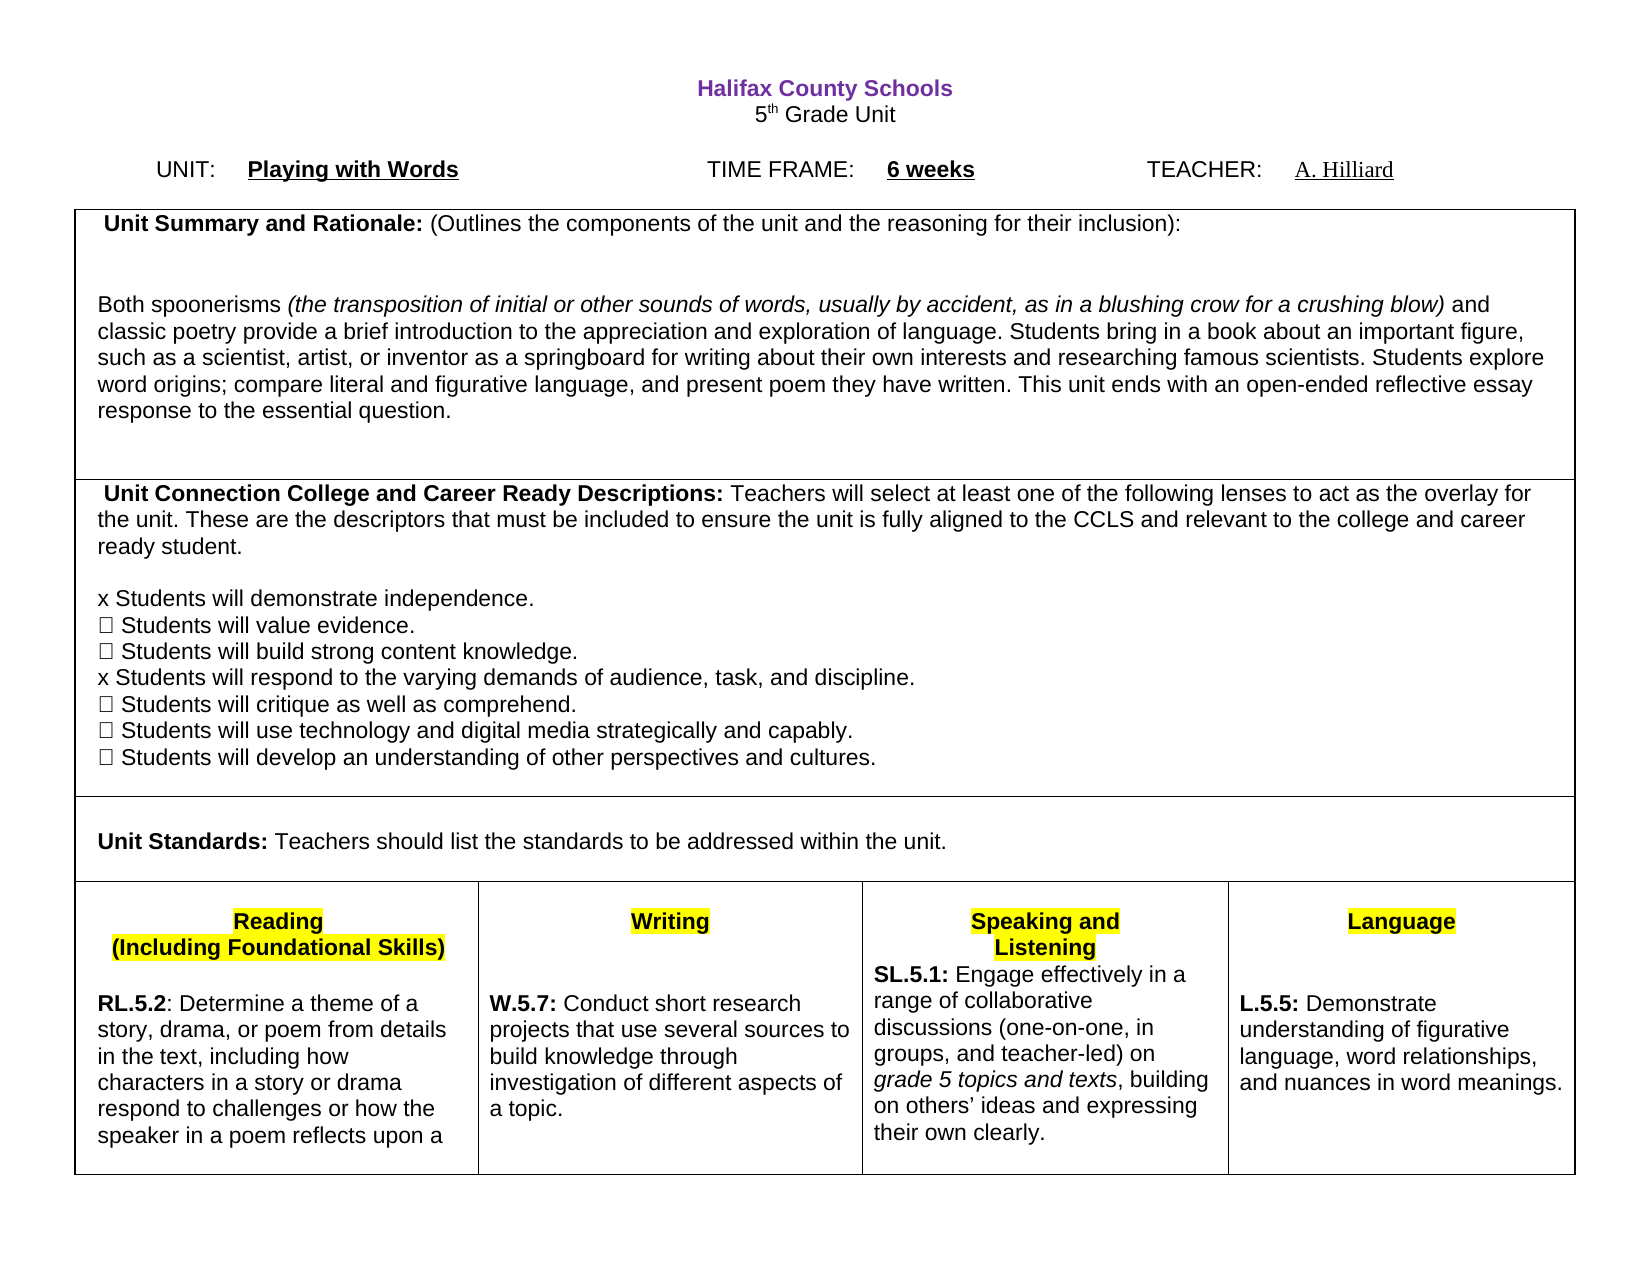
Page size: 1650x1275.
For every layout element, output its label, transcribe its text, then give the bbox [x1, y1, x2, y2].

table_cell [1229, 882, 1574, 1174]
text UNIT: Playing with Words TIME FRAME: 6 weeks TEACHER: A. Hilliard [150, 156, 1500, 182]
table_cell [863, 882, 1228, 1174]
table_header [76, 210, 1574, 479]
table_cell [76, 882, 478, 1174]
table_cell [479, 882, 862, 1174]
table_cell [76, 480, 1574, 796]
table_cell [76, 797, 1574, 881]
